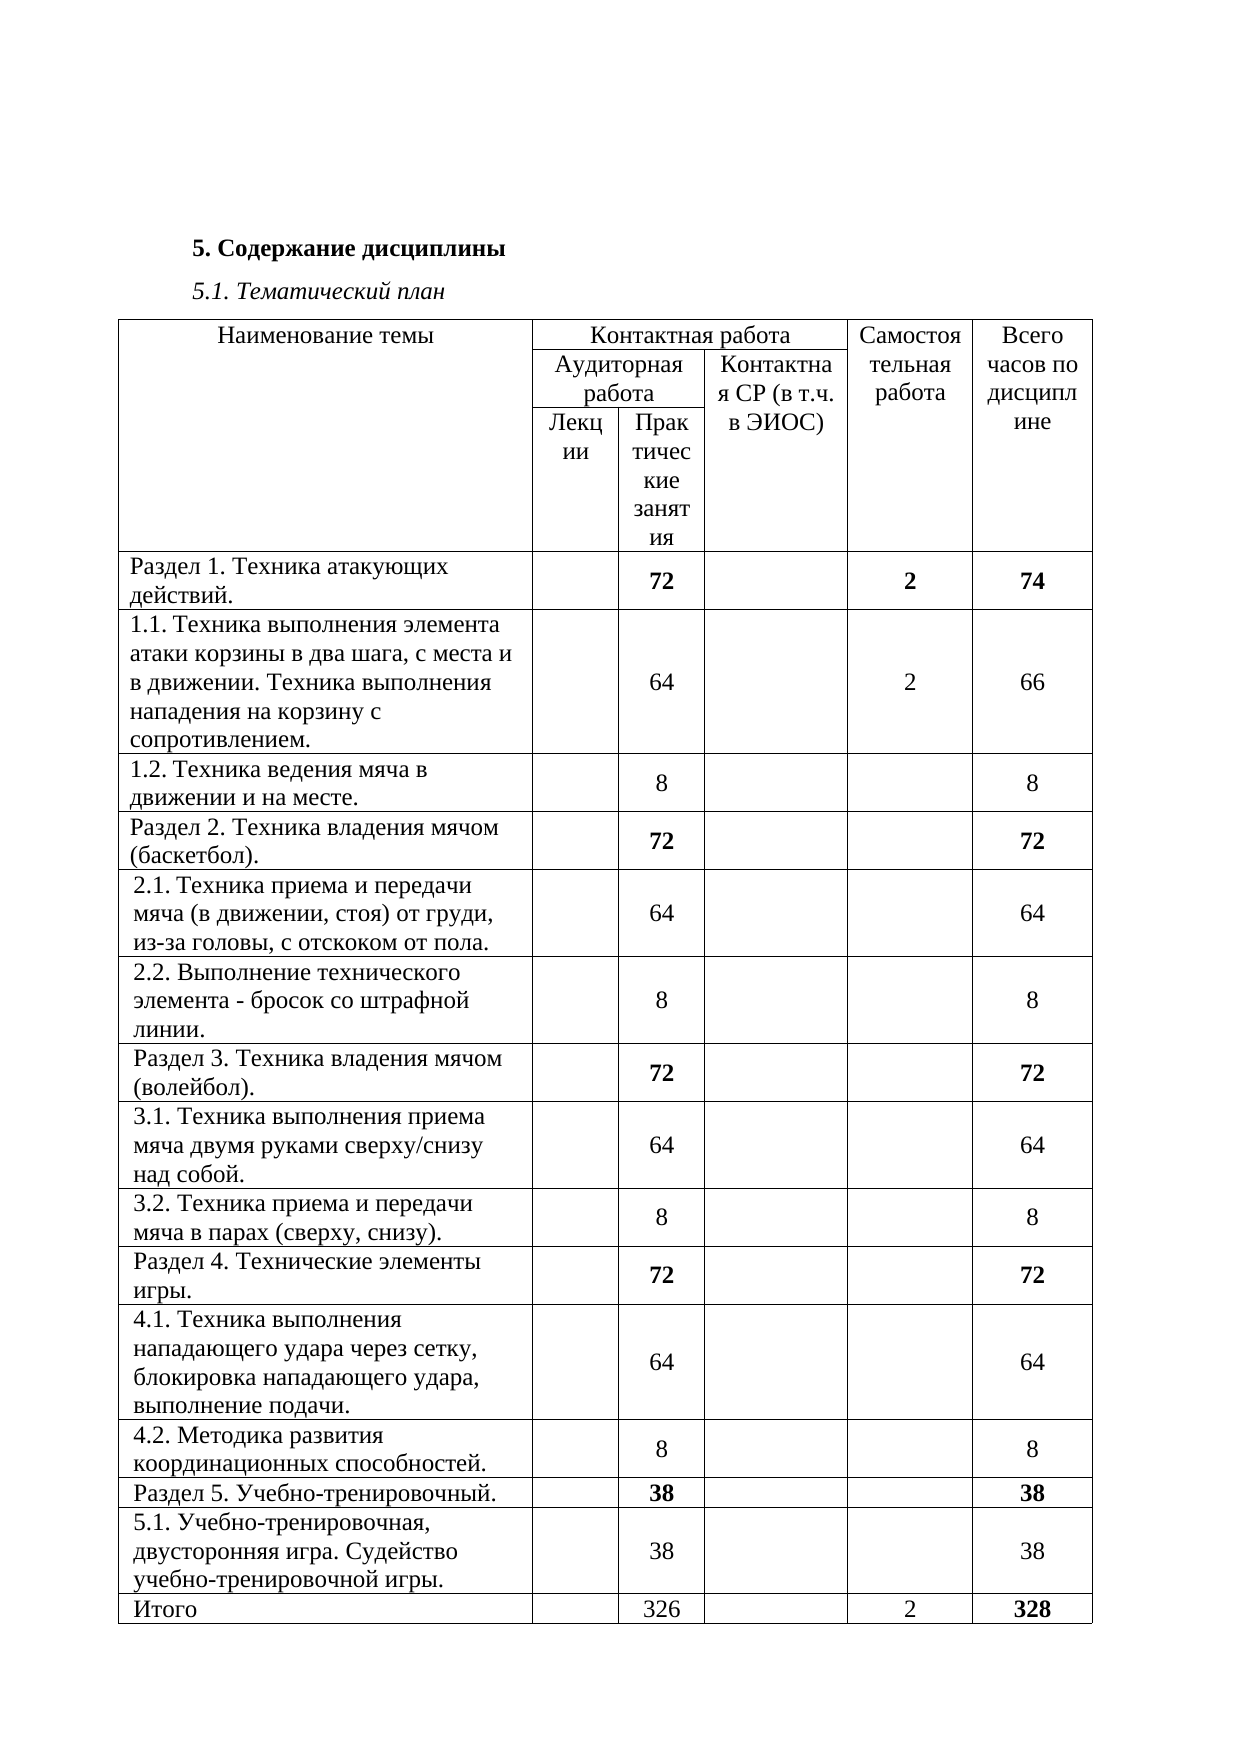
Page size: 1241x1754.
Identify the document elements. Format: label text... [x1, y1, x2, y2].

table_cell [705, 754, 847, 811]
table_cell 8 [619, 1420, 704, 1477]
table_cell [848, 1189, 972, 1246]
table_cell Раздел 5. Учебно-тренировочный. [119, 1478, 532, 1506]
table_cell [533, 1247, 618, 1304]
table_cell [533, 812, 618, 869]
table_cell 8 [619, 957, 704, 1043]
table_header Наименование темы [119, 320, 532, 551]
table_cell 4.2. Методика развития координационных способностей. [119, 1420, 532, 1477]
table_cell 72 [973, 1247, 1092, 1304]
table_cell 38 [973, 1478, 1092, 1506]
table_cell 38 [973, 1508, 1092, 1593]
table_cell Раздел 2. Техника владения мячом (баскетбол). [119, 812, 532, 869]
table_cell [533, 1478, 618, 1506]
table_cell 8 [973, 957, 1092, 1043]
table_cell 3.2. Техника приема и передачи мяча в парах (сверху, снизу). [119, 1189, 532, 1246]
table_cell [848, 1044, 972, 1101]
table_cell [533, 1102, 618, 1188]
table_cell [533, 1594, 618, 1622]
table_cell [705, 1420, 847, 1477]
table_cell [848, 1420, 972, 1477]
table_cell [533, 610, 618, 753]
table_cell [533, 1044, 618, 1101]
table_cell 326 [619, 1594, 704, 1622]
table_cell Раздел 4. Технические элементы игры. [119, 1247, 532, 1304]
table_header Самостоятельная работа [848, 320, 972, 551]
table_cell [848, 1102, 972, 1188]
table_cell 2.1. Техника приема и передачи мяча (в движении, стоя) от груди, из-за головы, с отскоком от пола. [119, 870, 532, 956]
table_cell 8 [973, 754, 1092, 811]
table_cell 2 [848, 552, 972, 609]
table_cell [705, 812, 847, 869]
table_cell 64 [619, 1305, 704, 1419]
table_cell [848, 870, 972, 956]
table_cell [705, 1189, 847, 1246]
table_cell 2 [848, 1594, 972, 1622]
table_cell Контактная СР (в т.ч. в ЭИОС) [705, 350, 847, 551]
table_cell 72 [973, 812, 1092, 869]
table_cell 1.1. Техника выполнения элемента атаки корзины в два шага, с места и в движении. Техника выполнения нападения на корзину с сопротивлением. [119, 610, 532, 753]
table_cell [848, 1508, 972, 1593]
table_cell Раздел 1. Техника атакующих действий. [119, 552, 532, 609]
table_cell 38 [619, 1508, 704, 1593]
table_cell 4.1. Техника выполнения нападающего удара через сетку, блокировка нападающего удара, выполнение подачи. [119, 1305, 532, 1419]
table_cell [848, 1247, 972, 1304]
text 5. Содержание дисциплины [118, 233, 1122, 262]
table_cell [705, 552, 847, 609]
table_cell [533, 1508, 618, 1593]
table_cell Аудиторная работа [533, 350, 704, 407]
table_cell 72 [619, 552, 704, 609]
table_cell 2.2. Выполнение технического элемента - бросок со штрафной линии. [119, 957, 532, 1043]
table_cell [533, 552, 618, 609]
table_cell [533, 957, 618, 1043]
table_cell 72 [619, 1247, 704, 1304]
table_cell Итого [119, 1594, 532, 1622]
table_cell [705, 1044, 847, 1101]
table_cell [705, 1478, 847, 1506]
table_cell Лекции [533, 408, 618, 551]
table_cell 64 [973, 870, 1092, 956]
table_cell [848, 1305, 972, 1419]
table_cell [705, 1247, 847, 1304]
table_cell 3.1. Техника выполнения приема мяча двумя руками сверху/снизу над собой. [119, 1102, 532, 1188]
table_cell [705, 870, 847, 956]
table_cell 64 [619, 1102, 704, 1188]
table_header Контактная работа [533, 320, 847, 349]
table_cell [848, 957, 972, 1043]
table_cell 64 [973, 1102, 1092, 1188]
table_cell 8 [619, 754, 704, 811]
table_cell 74 [973, 552, 1092, 609]
table_header Всего часов по дисциплине [973, 320, 1092, 551]
table_cell 1.2. Техника ведения мяча в движении и на месте. [119, 754, 532, 811]
table_cell 72 [619, 1044, 704, 1101]
table_cell [848, 754, 972, 811]
table_cell [533, 1189, 618, 1246]
table_cell 64 [619, 870, 704, 956]
table_cell 8 [973, 1420, 1092, 1477]
table_cell 328 [973, 1594, 1092, 1622]
table_cell [533, 1305, 618, 1419]
table_cell Практические занятия [619, 408, 704, 551]
table_cell [533, 1420, 618, 1477]
table_cell Раздел 3. Техника владения мячом (волейбол). [119, 1044, 532, 1101]
table_cell 66 [973, 610, 1092, 753]
table_cell [705, 1508, 847, 1593]
table_cell [705, 1102, 847, 1188]
table_cell 38 [619, 1478, 704, 1506]
table_cell 72 [619, 812, 704, 869]
table_cell [705, 1594, 847, 1622]
table_cell [848, 1478, 972, 1506]
table_cell [848, 812, 972, 869]
table_cell [533, 870, 618, 956]
table_cell 8 [973, 1189, 1092, 1246]
table_cell [705, 1305, 847, 1419]
table_cell 64 [973, 1305, 1092, 1419]
table_cell 8 [619, 1189, 704, 1246]
table_cell 64 [619, 610, 704, 753]
table_cell [705, 610, 847, 753]
text 5.1. Тематический план [118, 276, 1122, 305]
table_cell 2 [848, 610, 972, 753]
table_cell 72 [973, 1044, 1092, 1101]
table_cell [705, 957, 847, 1043]
table_cell 5.1. Учебно-тренировочная, двусторонняя игра. Судейство учебно-тренировочной игры. [119, 1508, 532, 1593]
table_cell [533, 754, 618, 811]
